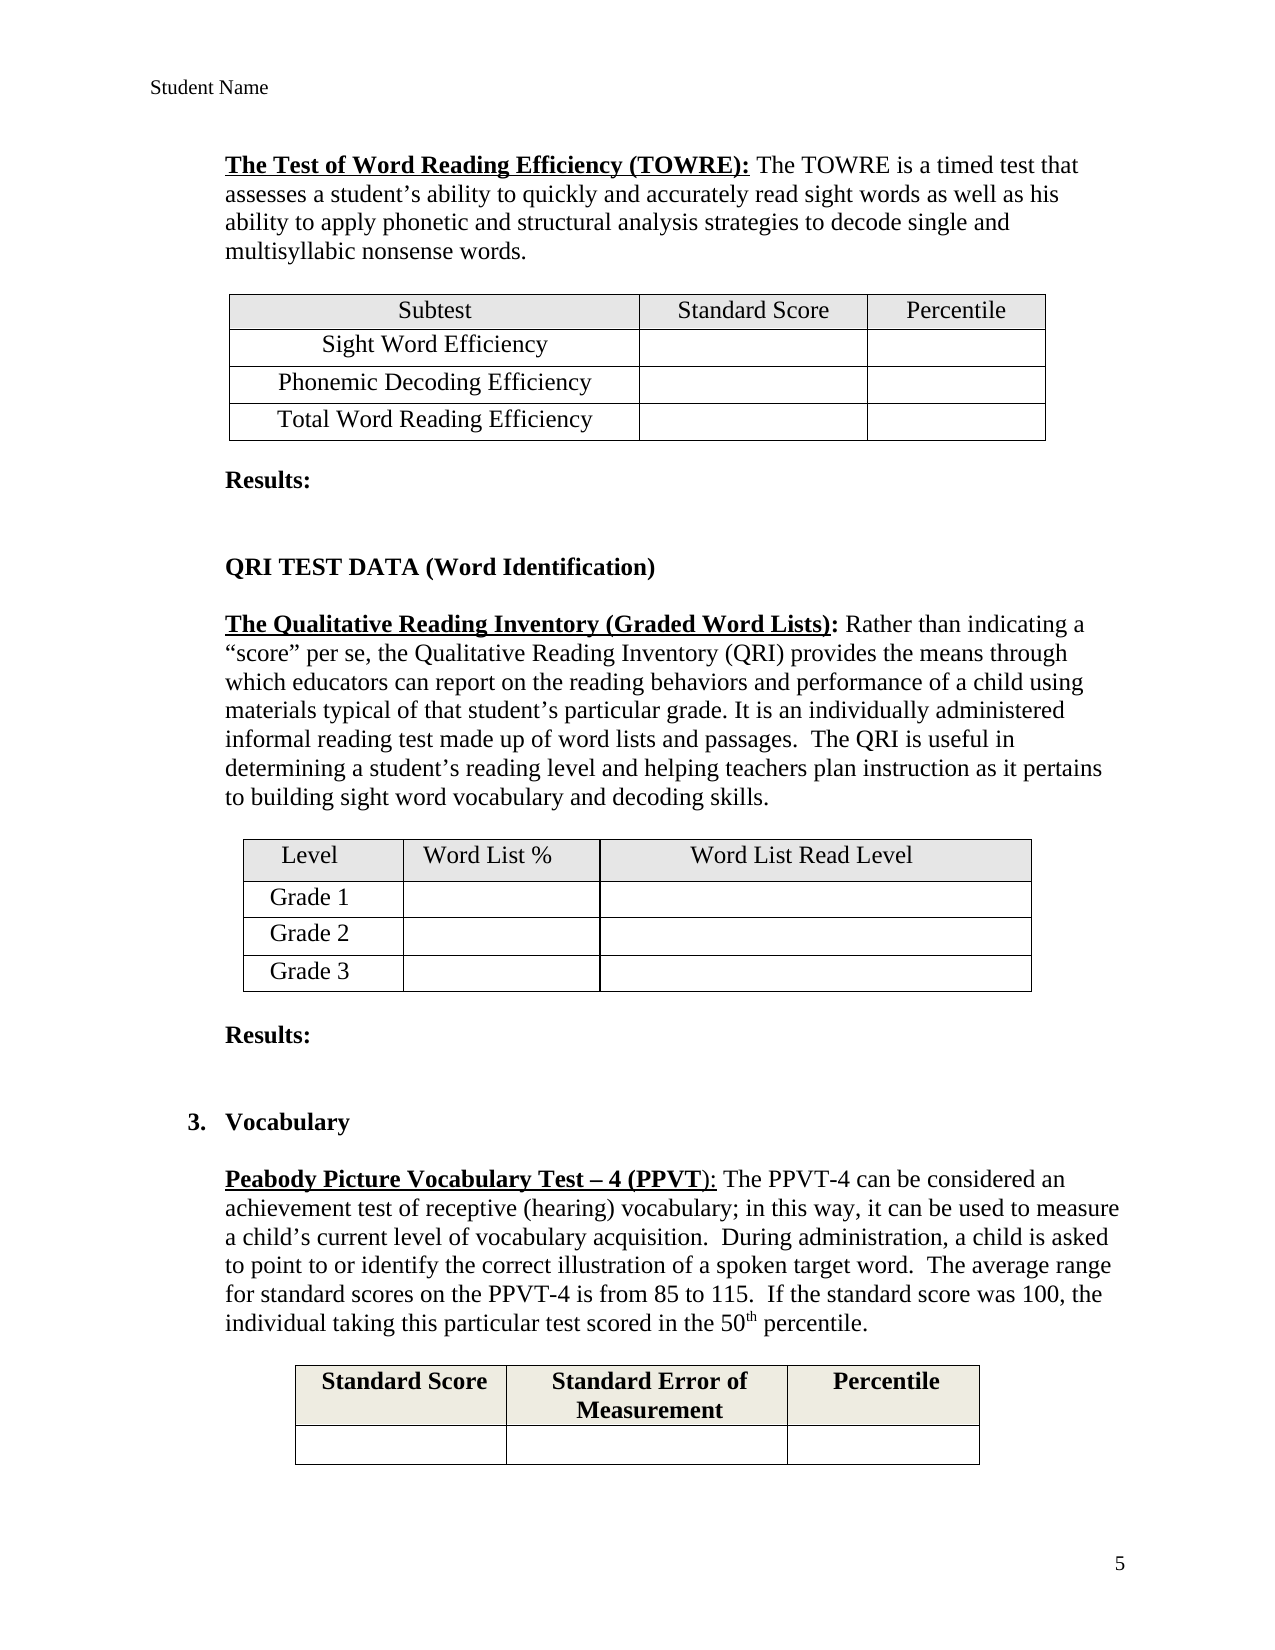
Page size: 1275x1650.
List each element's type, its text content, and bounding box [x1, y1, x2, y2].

table_header Word List Read Level [601, 840, 1031, 881]
table_cell [601, 918, 1031, 955]
table_cell [296, 1426, 506, 1464]
table_header Standard Error of Measurement [507, 1366, 787, 1424]
table_header Level [244, 840, 403, 881]
table_cell [601, 956, 1031, 991]
table_header Percentile [788, 1366, 979, 1424]
table_cell [640, 330, 867, 366]
table_cell Phonemic Decoding Efficiency [230, 367, 639, 403]
table_cell [868, 367, 1045, 403]
text The Qualitative Reading Inventory (Graded Word Lists): Rather than indicating a “score” per se, the Qualitative Reading Inventory (QRI) provides the means through which educators can report on the reading behaviors and performance of a child using materials typical of that student’s particular grade. It is an individually administered informal reading test made up of word lists and passages. The QRI is useful in determining a student’s reading level and helping teachers plan instruction as it pertains to building sight word vocabulary and decoding skills. [225, 609, 1125, 811]
text Results: [225, 466, 1162, 494]
table_cell Sight Word Efficiency [230, 330, 639, 366]
table_cell [404, 918, 599, 955]
table_cell [404, 882, 599, 917]
table_header Standard Score [640, 295, 867, 328]
table_cell [640, 367, 867, 403]
list Vocabulary [187, 1107, 1125, 1135]
table_cell Grade 2 [244, 918, 403, 955]
text Peabody Picture Vocabulary Test – 4 (PPVT): The PPVT-4 can be considered an achievement test of receptive (hearing) vocabulary; in this way, it can be used to measure a child’s current level of vocabulary acquisition. During administration, a child is asked to point to or identify the correct illustration of a spoken target word. The average range for standard scores on the PPVT-4 is from 85 to 115. If the standard score was 100, the individual taking this particular test scored in the 50th percentile. [225, 1164, 1125, 1337]
table_header Subtest [230, 295, 639, 328]
text Results: [225, 1020, 1125, 1049]
table_header Word List % [404, 840, 599, 881]
table_cell [868, 330, 1045, 366]
table_cell [868, 404, 1045, 440]
table_header Standard Score [296, 1366, 506, 1424]
table_cell [640, 404, 867, 440]
table_cell Total Word Reading Efficiency [230, 404, 639, 440]
table_cell [788, 1426, 979, 1464]
table_cell Grade 3 [244, 956, 403, 991]
table_cell [404, 956, 599, 991]
text QRI TEST DATA (Word Identification) [225, 552, 1125, 581]
text The Test of Word Reading Efficiency (TOWRE): The TOWRE is a timed test that assesses a student’s ability to quickly and accurately read sight words as well as his ability to apply phonetic and structural analysis strategies to decode single and multisyllabic nonsense words. [225, 150, 1125, 265]
table_header Percentile [868, 295, 1045, 328]
table_cell [601, 882, 1031, 917]
table_cell Grade 1 [244, 882, 403, 917]
table_cell [507, 1426, 787, 1464]
